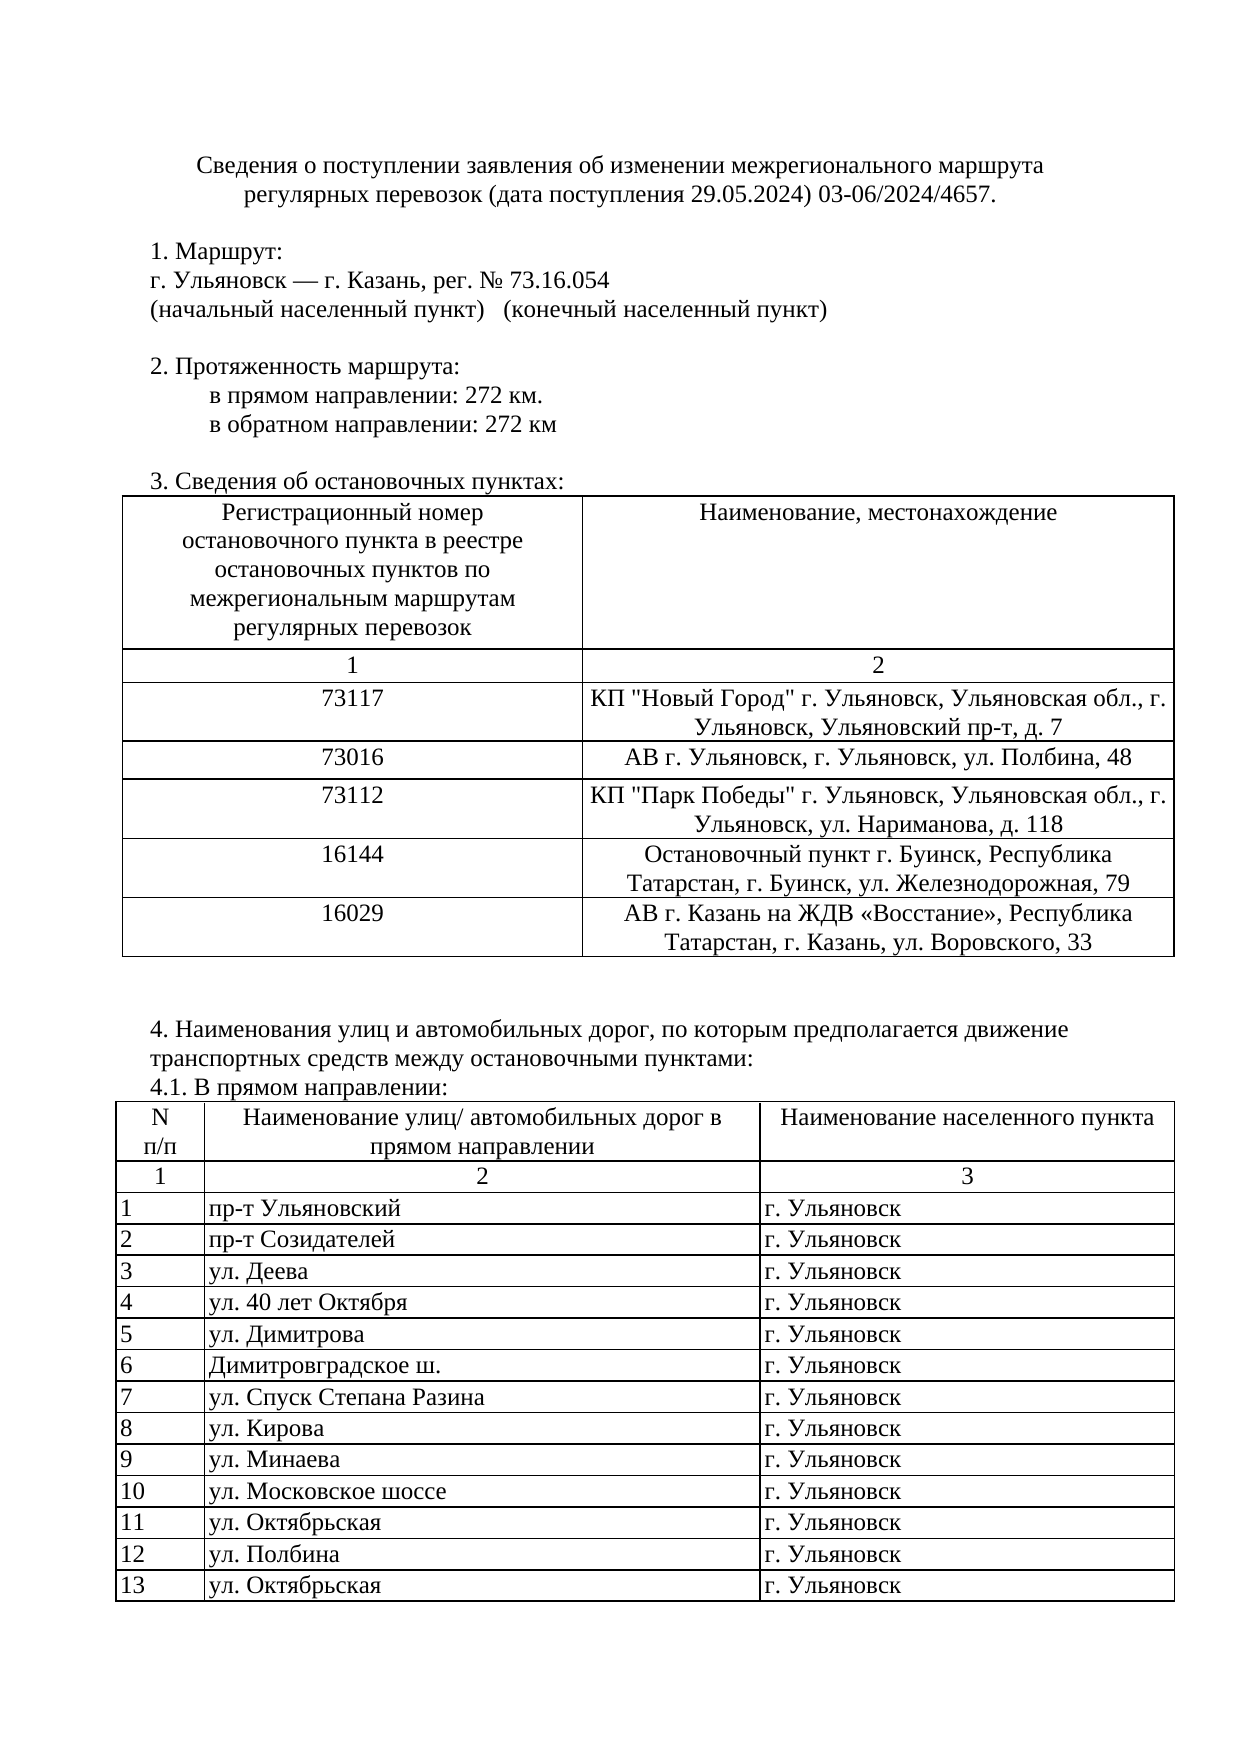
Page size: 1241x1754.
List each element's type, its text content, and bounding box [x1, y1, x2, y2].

table_cell 3 [117, 1256, 204, 1286]
table_cell 8 [117, 1413, 204, 1443]
table_cell ул. Димитрова [205, 1319, 759, 1349]
table_cell г. Ульяновск [761, 1287, 1174, 1317]
table_cell 1 [117, 1162, 204, 1191]
table_cell ул. Деева [205, 1256, 759, 1286]
table_cell 4 [117, 1287, 204, 1317]
table_cell г. Ульяновск [761, 1193, 1174, 1223]
table_cell АВ г. Ульяновск, г. Ульяновск, ул. Полбина, 48 [583, 742, 1173, 778]
table_cell г. Ульяновск [761, 1256, 1174, 1286]
table_cell 73112 [123, 780, 582, 837]
table_cell КП "Новый Город" г. Ульяновск, Ульяновская обл., г. Ульяновск, Ульяновский пр-т, д. 7 [583, 683, 1173, 740]
table_cell 6 [117, 1350, 204, 1380]
table_cell ул. 40 лет Октября [205, 1287, 759, 1317]
table_cell Димитровградское ш. [205, 1350, 759, 1380]
table_cell ул. Минаева [205, 1445, 759, 1474]
table_header Наименование улиц/ автомобильных дорог в прямом направлении [205, 1102, 760, 1160]
table_cell 73016 [123, 742, 582, 778]
table_cell г. Ульяновск [761, 1319, 1174, 1349]
table_cell 16144 [123, 839, 582, 896]
table_cell г. Ульяновск [761, 1508, 1174, 1537]
table_cell ул. Полбина [205, 1539, 759, 1569]
text (начальный населенный пункт) (конечный населенный пункт) [150, 294, 1090, 322]
text в обратном направлении: 272 км [150, 409, 1090, 437]
table_cell 11 [117, 1508, 204, 1537]
table_cell 2 [205, 1162, 759, 1191]
table_cell 1 [123, 650, 582, 681]
table_cell 73117 [123, 683, 582, 740]
table_cell г. Ульяновск [761, 1445, 1174, 1474]
text 2. Протяженность маршрута: [150, 351, 1090, 380]
table_cell г. Ульяновск [761, 1539, 1174, 1569]
table_header N п/п [117, 1102, 204, 1160]
table_cell г. Ульяновск [761, 1225, 1174, 1254]
table_cell пр-т Ульяновский [205, 1193, 759, 1223]
table_cell ул. Кирова [205, 1413, 759, 1443]
text г. Ульяновск — г. Казань, рег. № 73.16.054 [150, 265, 1090, 294]
text 3. Сведения об остановочных пунктах: [150, 466, 1090, 495]
table_cell 12 [117, 1539, 204, 1569]
text 1. Маршрут: [150, 236, 1090, 265]
table_header Наименование населенного пункта [761, 1102, 1174, 1160]
table_cell 7 [117, 1382, 204, 1412]
table_cell ул. Московское шоссе [205, 1476, 759, 1506]
text 4. Наименования улиц и автомобильных дорог, по которым предполагается движение транспортных средств между остановочными пунктами: [150, 1014, 1090, 1072]
text Сведения о поступлении заявления об изменении межрегионального маршрута регулярных перевозок (дата поступления 29.05.2024) 03-06/2024/4657. [150, 150, 1090, 207]
table_cell 9 [117, 1445, 204, 1474]
table_cell ул. Октябрьская [205, 1571, 759, 1600]
table_cell АВ г. Казань на ЖДВ «Восстание», Республика Татарстан, г. Казань, ул. Воровского, 33 [583, 898, 1173, 956]
table_cell г. Ульяновск [761, 1382, 1174, 1412]
table_cell 1 [117, 1193, 204, 1223]
table_cell 13 [117, 1571, 204, 1600]
table_cell пр-т Созидателей [205, 1225, 759, 1254]
table_cell ул. Октябрьская [205, 1508, 759, 1537]
table_cell г. Ульяновск [761, 1350, 1174, 1380]
table_cell ул. Спуск Степана Разина [205, 1382, 759, 1412]
table_cell 2 [117, 1225, 204, 1254]
text в прямом направлении: 272 км. [150, 380, 1090, 409]
table_cell 16029 [123, 898, 582, 956]
table_cell г. Ульяновск [761, 1476, 1174, 1506]
table_cell 2 [583, 650, 1173, 681]
text 4.1. В прямом направлении: [150, 1072, 1090, 1101]
table_header Наименование, местонахождение [583, 497, 1173, 648]
table_header Регистрационный номер остановочного пункта в реестре остановочных пунктов по межрегиональным маршрутам регулярных перевозок [123, 497, 582, 648]
table_cell 10 [117, 1476, 204, 1506]
table_cell Остановочный пункт г. Буинск, Республика Татарстан, г. Буинск, ул. Железнодорожная, 79 [583, 839, 1173, 896]
table_cell г. Ульяновск [761, 1413, 1174, 1443]
table_cell 3 [761, 1162, 1174, 1191]
table_cell г. Ульяновск [761, 1571, 1174, 1600]
table_cell 5 [117, 1319, 204, 1349]
table_cell КП "Парк Победы" г. Ульяновск, Ульяновская обл., г. Ульяновск, ул. Нариманова, д. 118 [583, 780, 1173, 837]
